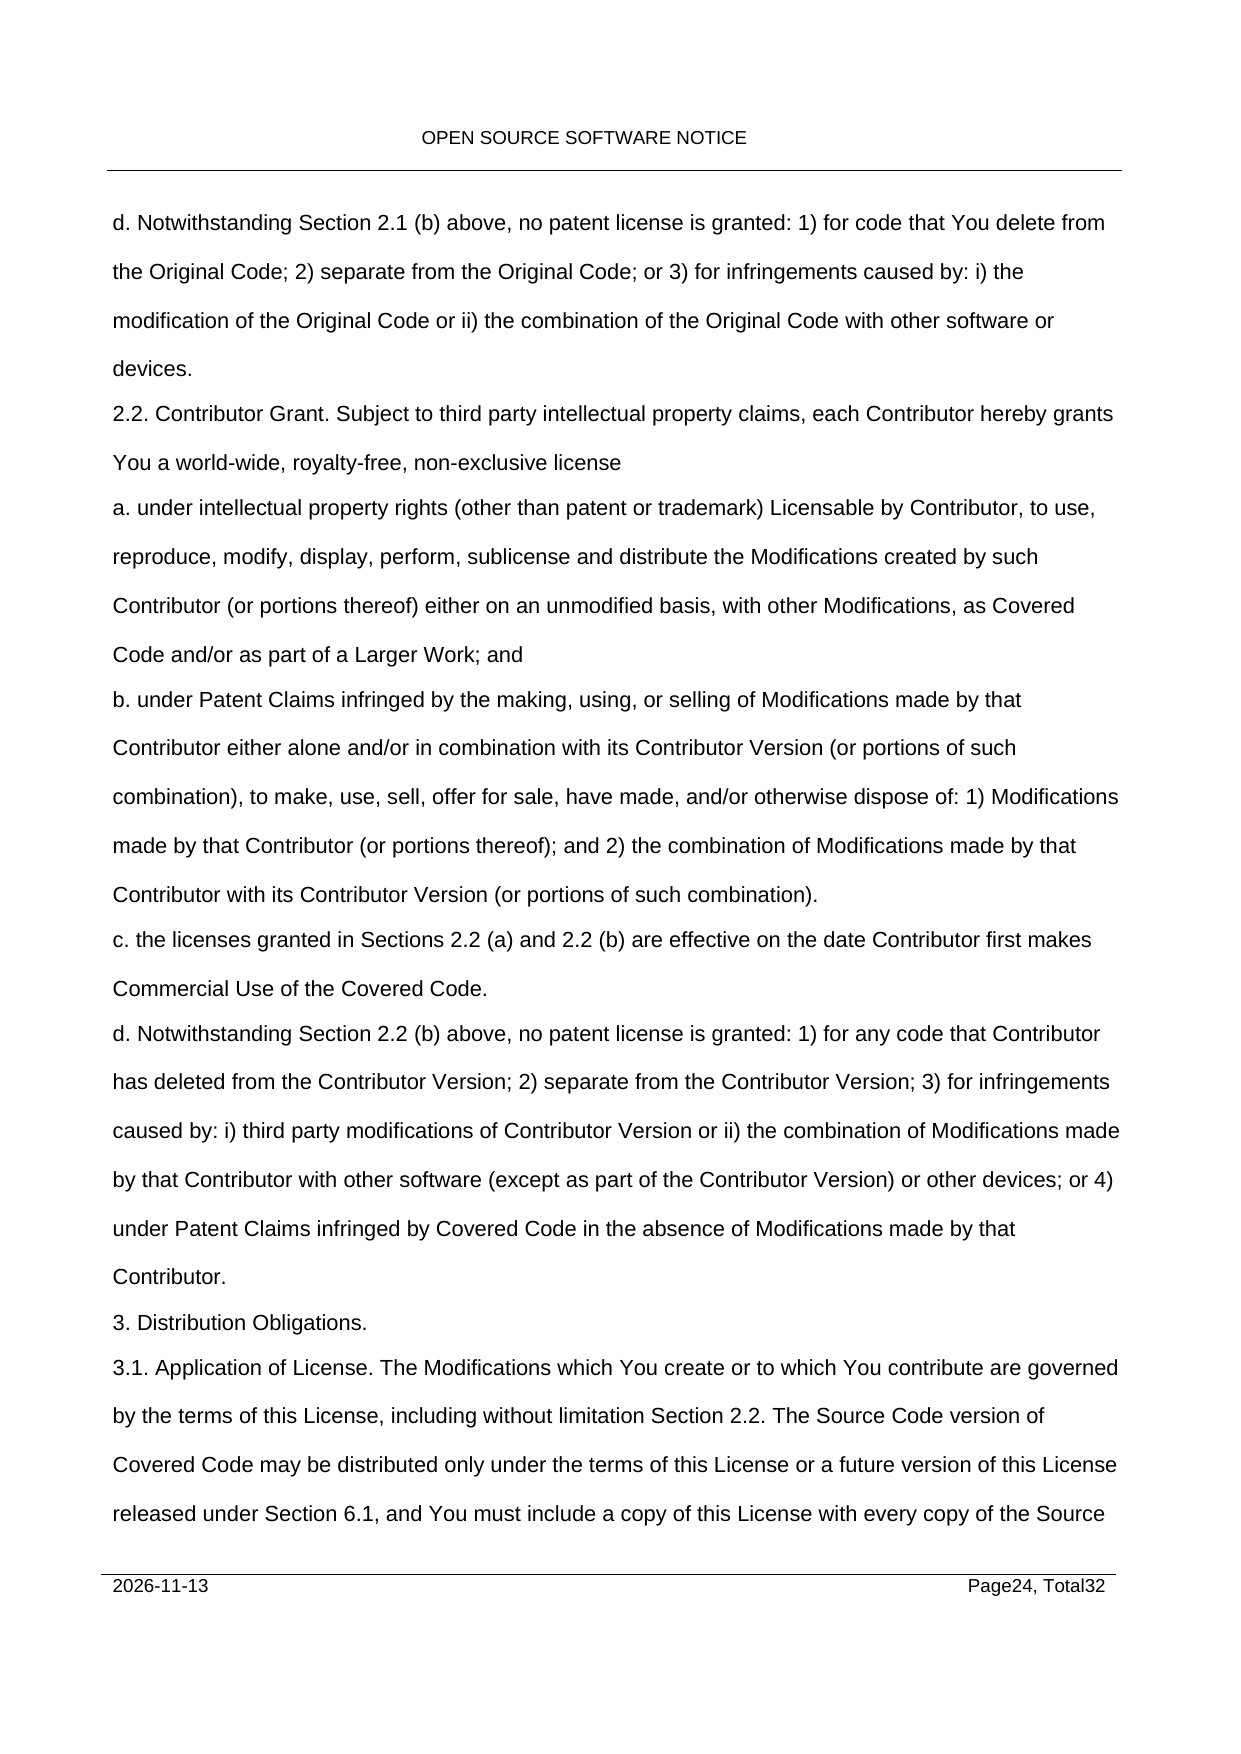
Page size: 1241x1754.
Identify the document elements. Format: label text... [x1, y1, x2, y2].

text 3. Distribution Obligations. [112, 1306, 1128, 1338]
text d. Notwithstanding Section 2.1 (b) above, no patent license is granted: 1) for code that You delete from the Original Code; 2) separate from the Original Code; or 3) for infringements caused by: i) the modification of the Original Code or ii) the combination of the Original Code with other software or devices. [112, 206, 1128, 385]
text d. Notwithstanding Section 2.2 (b) above, no patent license is granted: 1) for any code that Contributor has deleted from the Contributor Version; 2) separate from the Contributor Version; 3) for infringements caused by: i) third party modifications of Contributor Version or ii) the combination of Modifications made by that Contributor with other software (except as part of the Contributor Version) or other devices; or 4) under Patent Claims infringed by Covered Code in the absence of Modifications made by that Contributor. [112, 1017, 1128, 1293]
text a. under intellectual property rights (other than patent or trademark) Licensable by Contributor, to use, reproduce, modify, display, perform, sublicense and distribute the Modifications created by such Contributor (or portions thereof) either on an unmodified basis, with other Modifications, as Covered Code and/or as part of a Larger Work; and [112, 492, 1128, 670]
text 2.2. Contributor Grant. Subject to third party intellectual property claims, each Contributor hereby grants You a world-wide, royalty-free, non-exclusive license [112, 398, 1128, 479]
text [112, 1351, 1128, 1529]
text c. the licenses granted in Sections 2.2 (a) and 2.2 (b) are effective on the date Contributor first makes Commercial Use of the Covered Code. [112, 923, 1128, 1004]
text b. under Patent Claims infringed by the making, using, or selling of Modifications made by that Contributor either alone and/or in combination with its Contributor Version (or portions of such combination), to make, use, sell, offer for sale, have made, and/or otherwise dispose of: 1) Modifications made by that Contributor (or portions thereof); and 2) the combination of Modifications made by that Contributor with its Contributor Version (or portions of such combination). [112, 683, 1128, 910]
